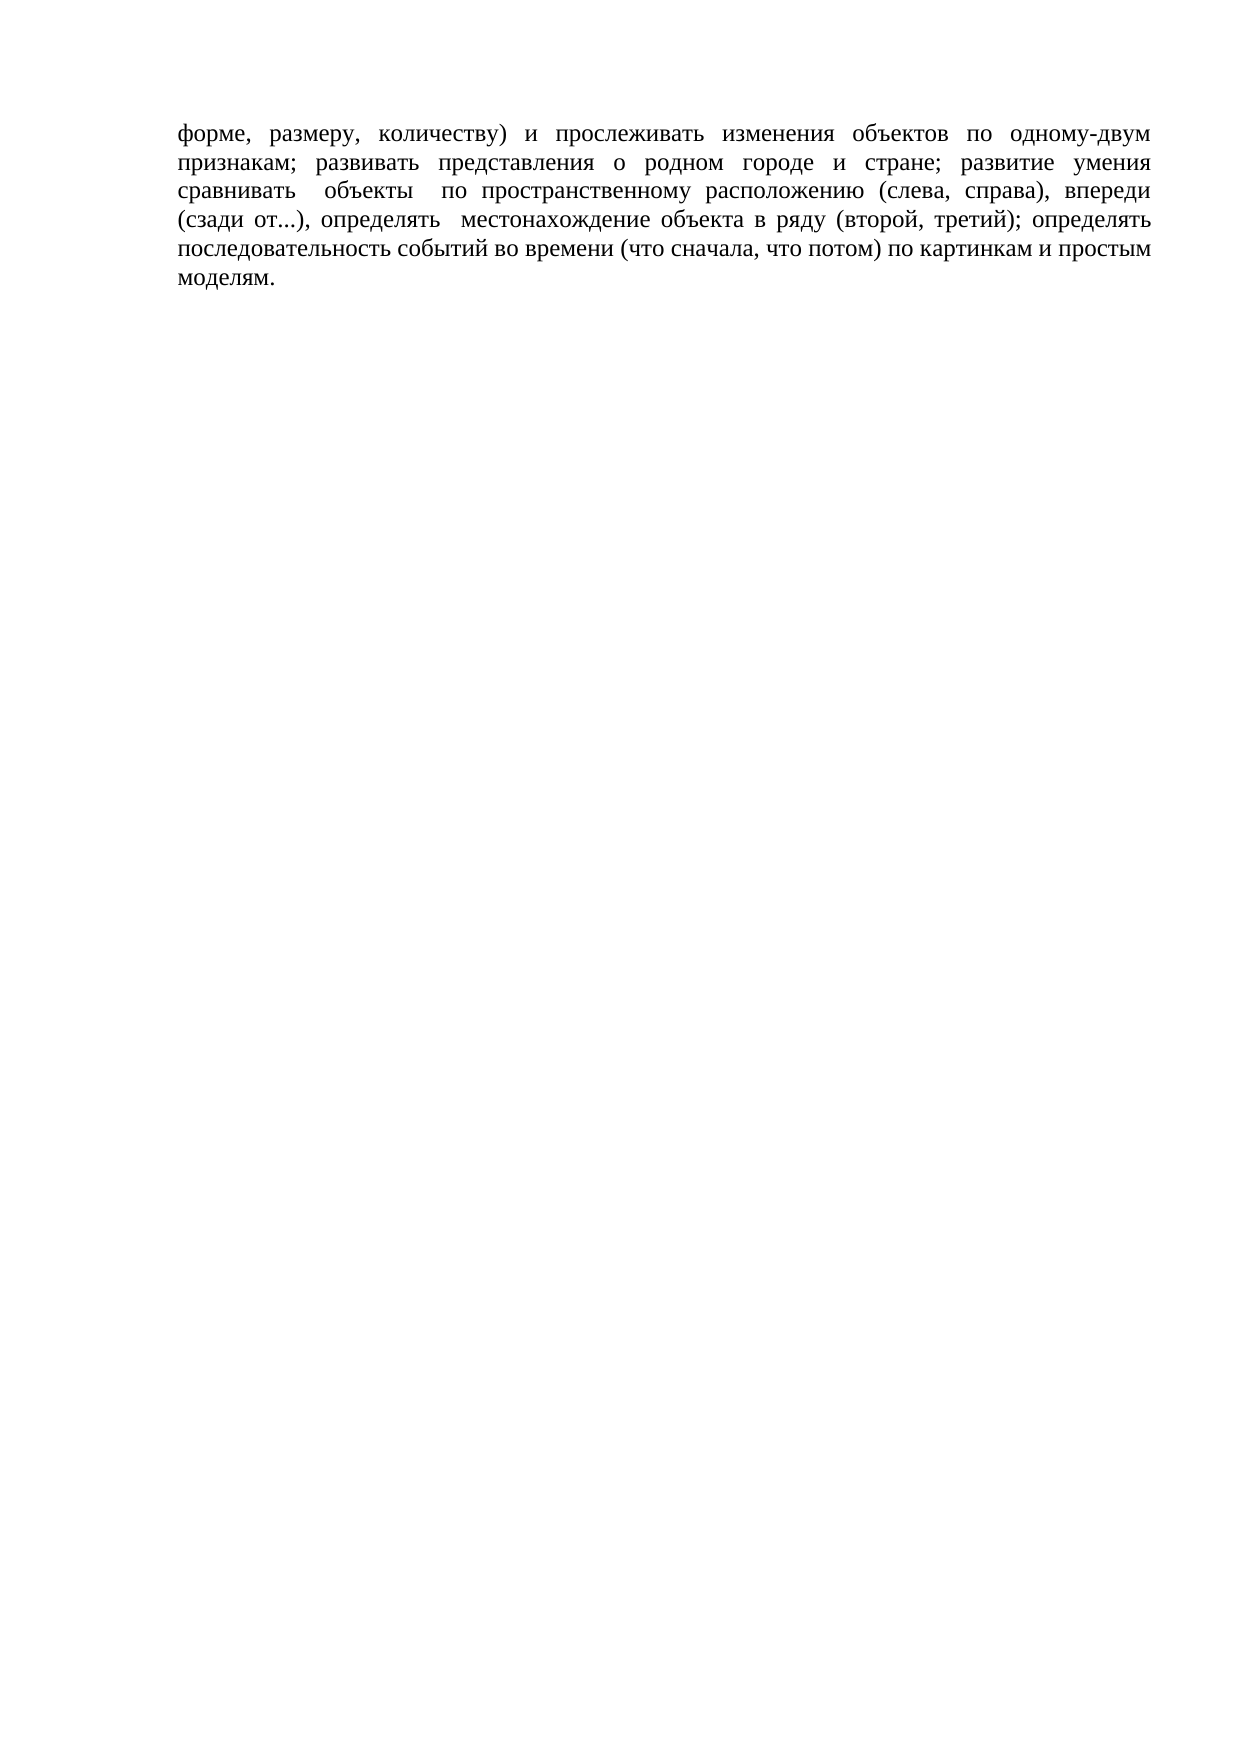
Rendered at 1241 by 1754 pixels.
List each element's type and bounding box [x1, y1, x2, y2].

text [177, 118, 1152, 291]
